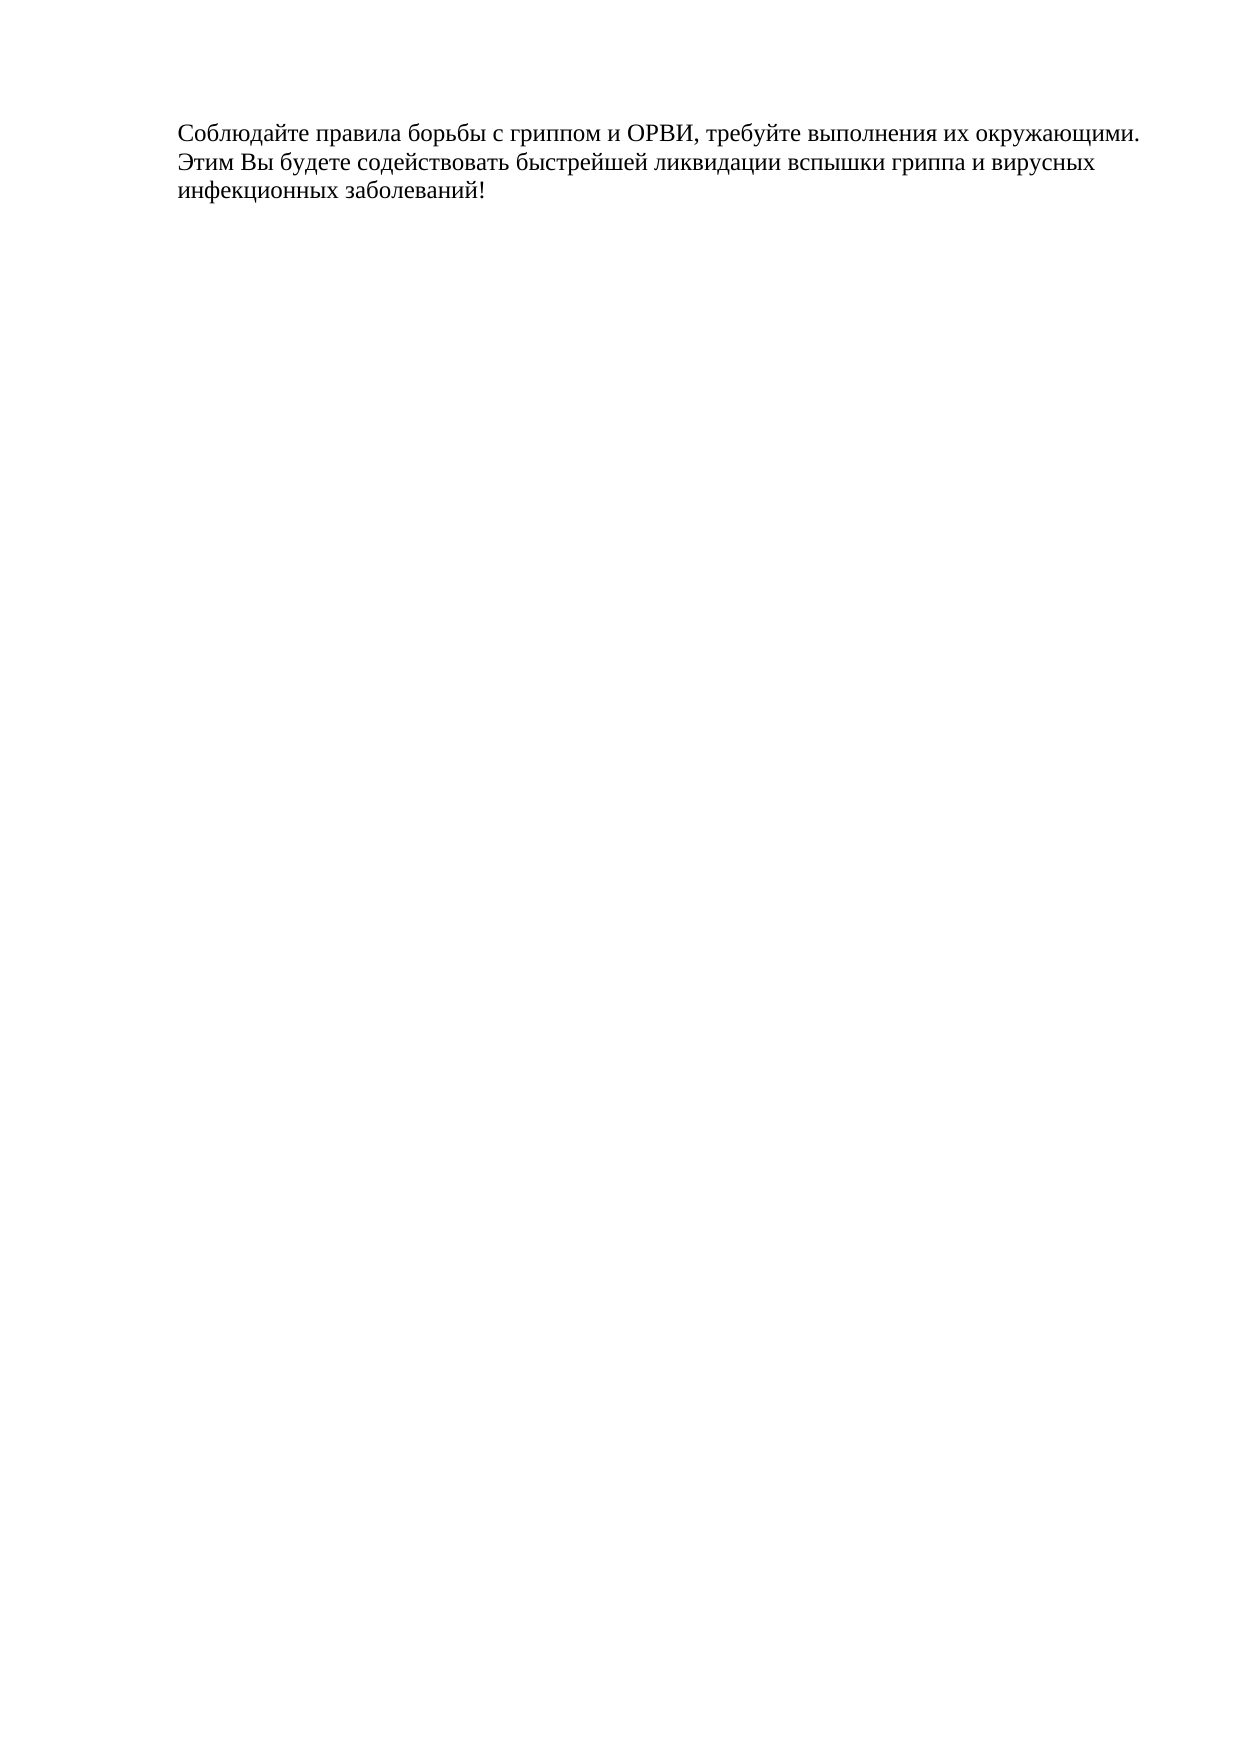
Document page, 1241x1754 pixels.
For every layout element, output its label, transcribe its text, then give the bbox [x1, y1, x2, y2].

text Соблюдайте правила борьбы с гриппом и ОРВИ, требуйте выполнения их окружающими. Этим Вы будете содействовать быстрейшей ликвидации вспышки гриппа и вирусных инфекционных заболеваний! [177, 118, 1152, 204]
